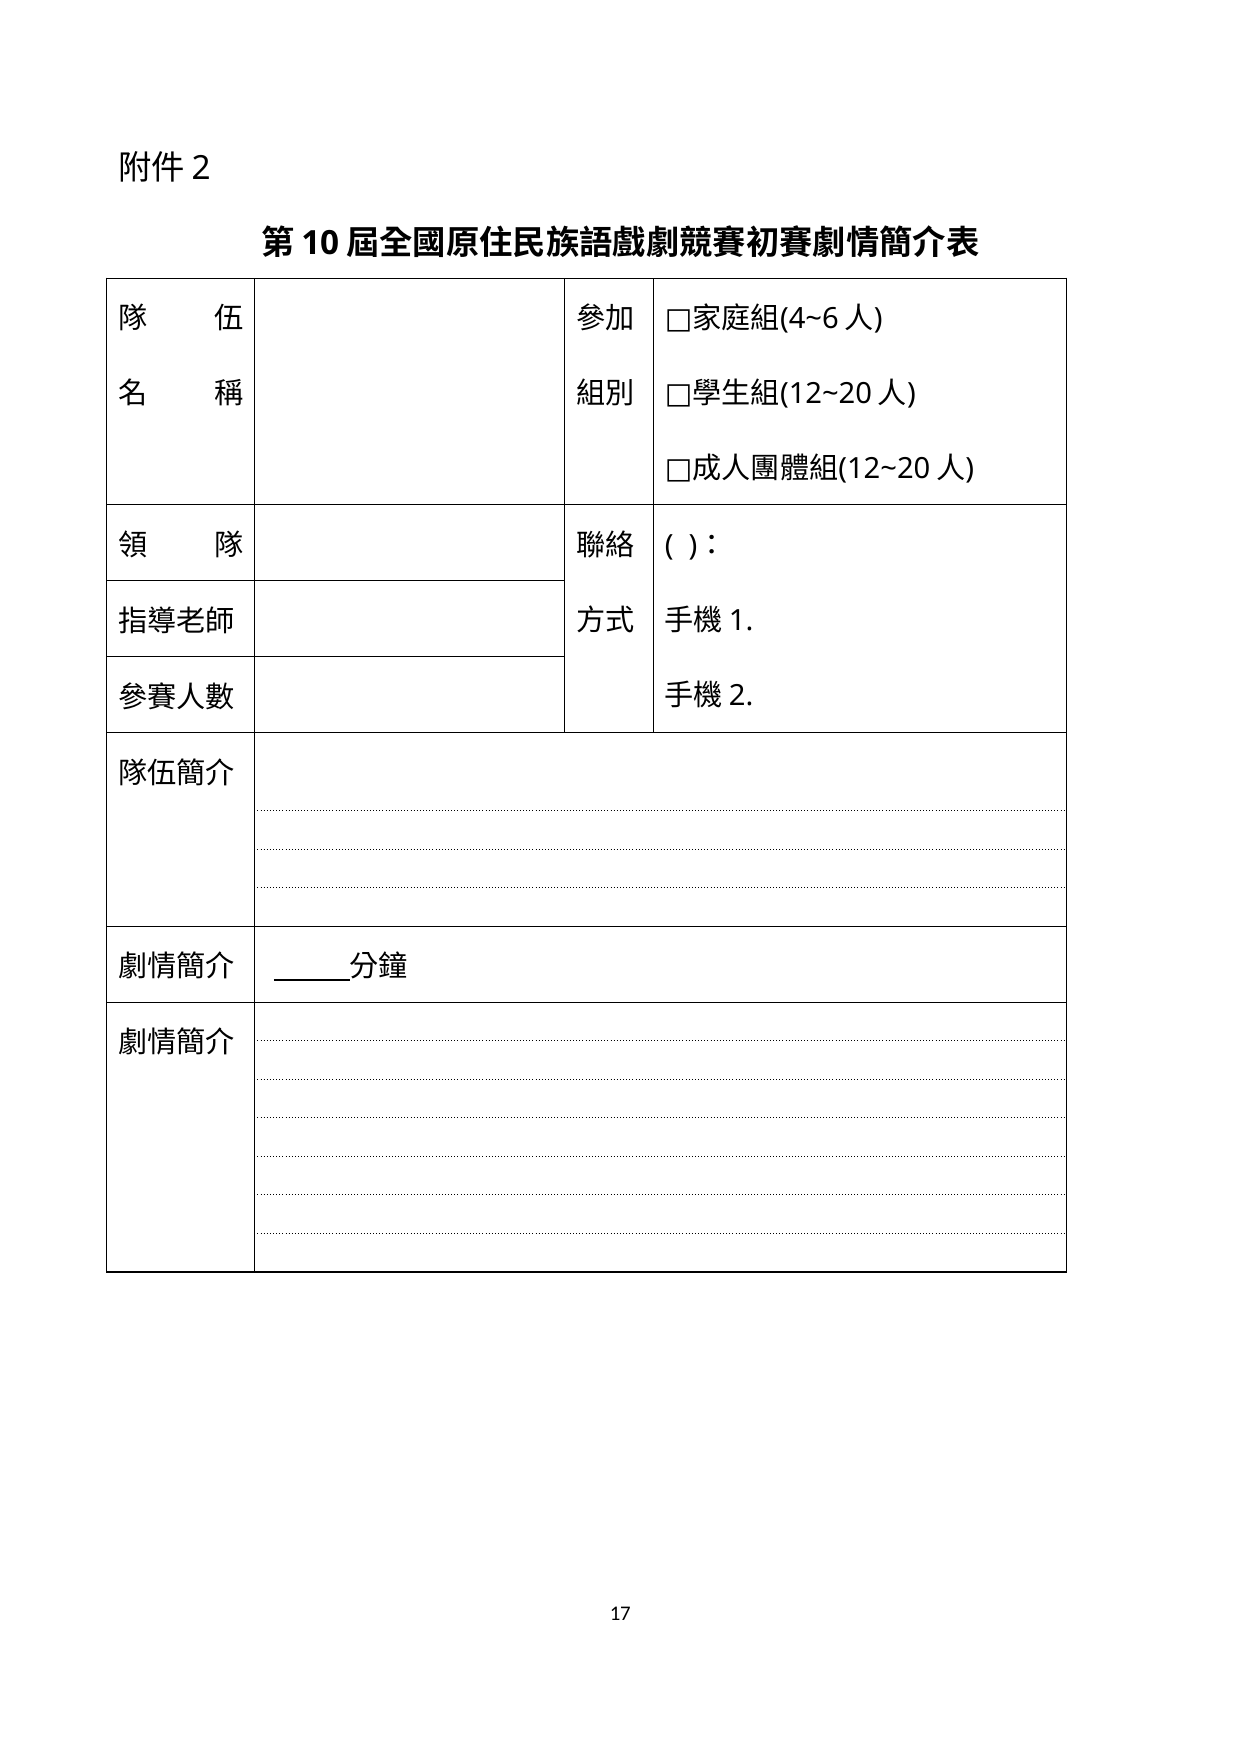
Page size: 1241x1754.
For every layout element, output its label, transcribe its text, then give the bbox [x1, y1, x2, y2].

text 附件2 [118, 128, 1122, 203]
table_cell 參賽人數 [107, 657, 254, 732]
table_cell 指導老師 [107, 581, 254, 656]
table_cell [255, 810, 1066, 848]
table_cell ( )： 手機1. 手機2. [654, 505, 1066, 732]
table_cell 分鐘 [255, 927, 1066, 1002]
table_cell [255, 1117, 1066, 1156]
table_header 參加 組別 [565, 279, 653, 504]
table_cell 聯絡方式 [565, 505, 653, 732]
table_cell [255, 1003, 1066, 1040]
table_cell [255, 1156, 1066, 1194]
table_cell [255, 581, 564, 656]
table_cell [255, 887, 1066, 926]
table_cell [255, 849, 1066, 887]
table_cell 劇情簡介 [107, 1003, 254, 1271]
table_cell [255, 733, 1066, 810]
table_cell 劇情簡介 [107, 927, 254, 1002]
table_header □家庭組(4~6人) □學生組(12~20人) □成人團體組(12~20人) [654, 279, 1066, 504]
table_cell [255, 1194, 1066, 1233]
table_cell 領隊 [107, 505, 254, 580]
table_cell [255, 1079, 1066, 1117]
text 第10屆全國原住民族語戲劇競賽初賽劇情簡介表 [118, 203, 1122, 278]
table_header 隊 伍 名 稱 [107, 279, 254, 504]
table_header [255, 279, 564, 504]
table_cell 隊伍簡介 [107, 733, 254, 926]
table_cell [255, 1233, 1066, 1271]
table_cell [255, 505, 564, 580]
table_cell [255, 1040, 1066, 1079]
table_cell [255, 657, 564, 732]
